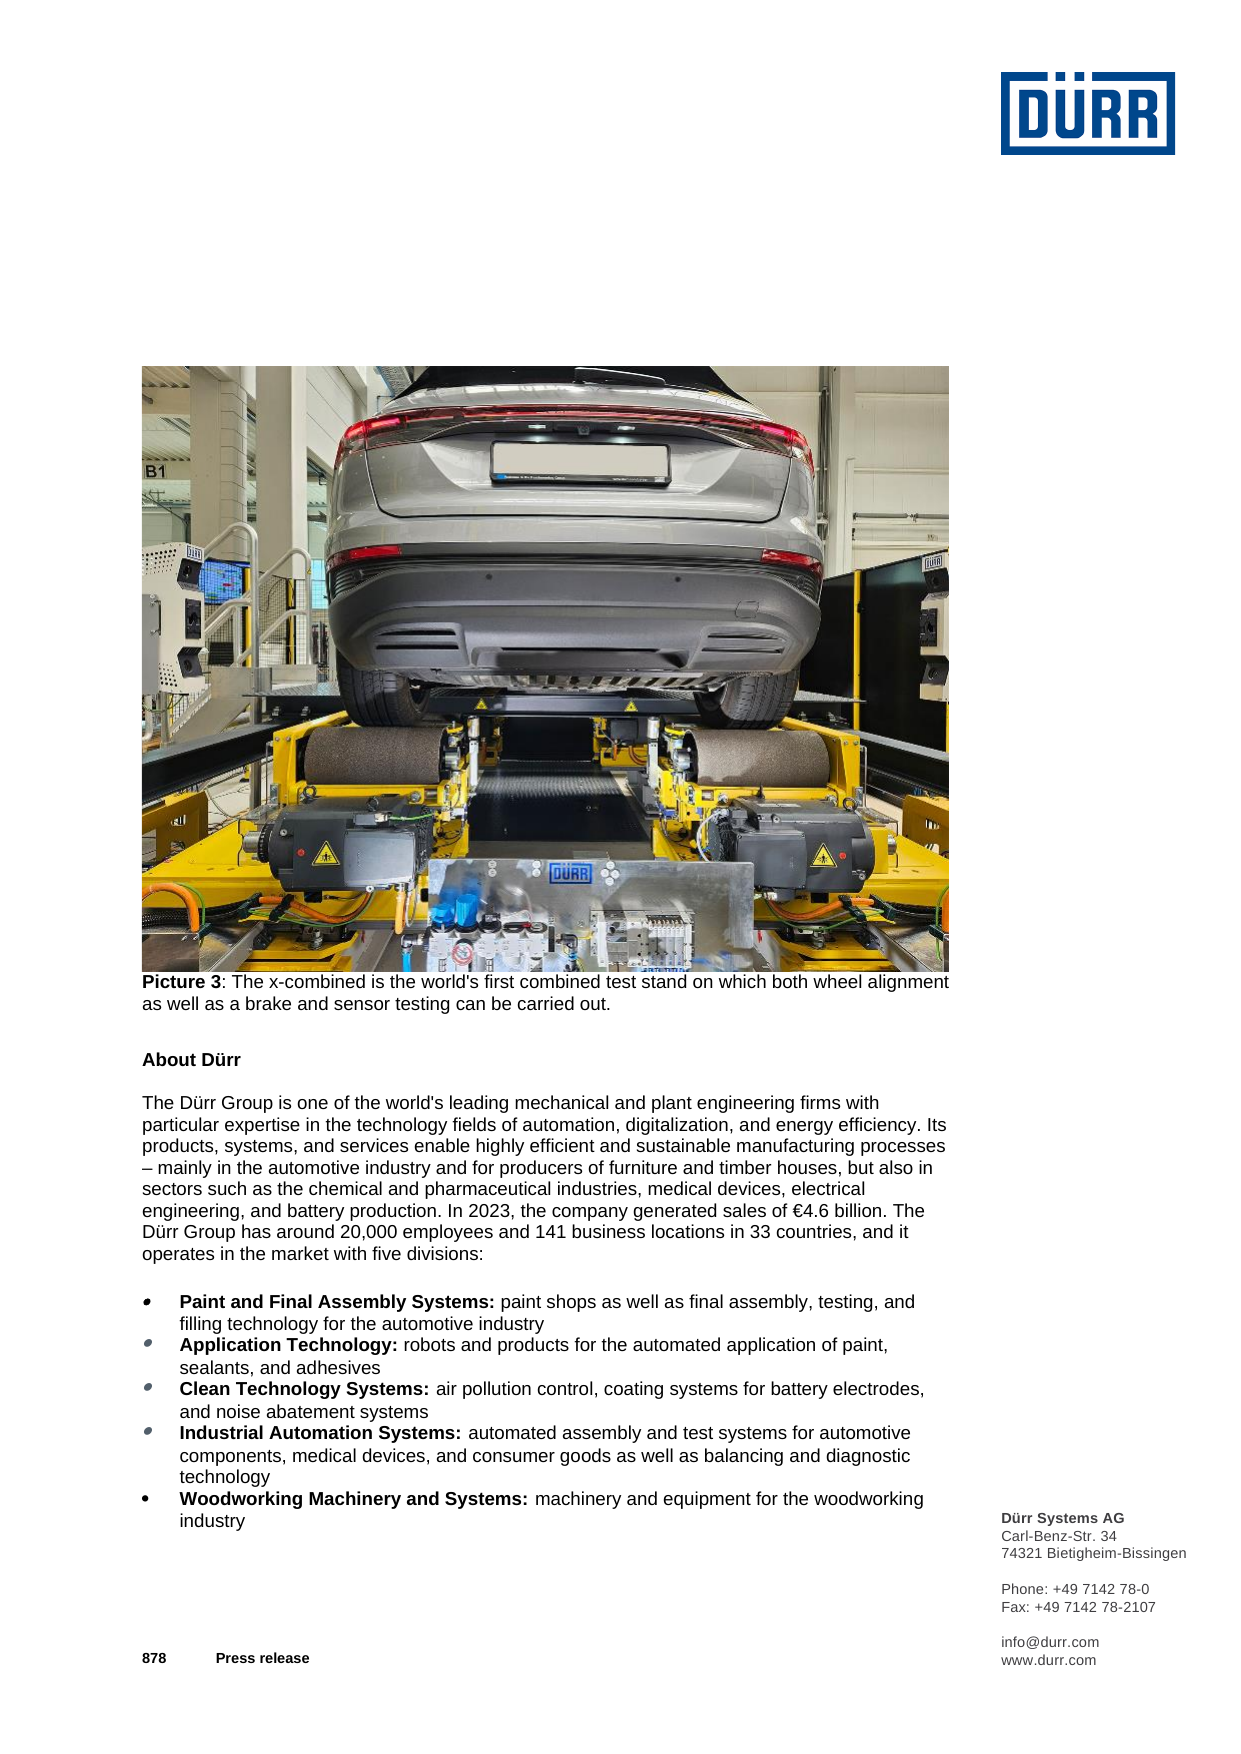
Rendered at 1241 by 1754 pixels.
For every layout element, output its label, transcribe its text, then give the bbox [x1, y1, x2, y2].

picture [141, 366, 949, 972]
list Paint and Final Assembly Systems: paint shops as well as final assembly, testing, and filling technology for the automotive industry [142, 1291, 951, 1334]
list Clean Technology Systems: air pollution control, coating systems for battery electrodes, and noise abatement systems [142, 1378, 951, 1422]
text Picture 3: The x-combined is the world's first combined test stand on which both wheel alignment as well as a brake and sensor testing can be carried out. [142, 971, 951, 1014]
text About Dürr [142, 1036, 951, 1070]
list Woodworking Machinery and Systems: machinery and equipment for the woodworking industry [142, 1488, 951, 1531]
list Industrial Automation Systems: automated assembly and test systems for automotive components, medical devices, and consumer goods as well as balancing and diagnostic technology [142, 1422, 951, 1488]
text The Dürr Group is one of the world's leading mechanical and plant engineering firms with particular expertise in the technology fields of automation, digitalization, and energy efficiency. Its products, systems, and services enable highly efficient and sustainable manufacturing processes – mainly in the automotive industry and for producers of furniture and timber houses, but also in sectors such as the chemical and pharmaceutical industries, medical devices, electrical engineering, and battery production. In 2023, the company generated sales of €4.6 billion. The Dürr Group has around 20,000 employees and 141 business locations in 33 countries, and it operates in the market with five divisions: [142, 1092, 951, 1291]
list Application Technology: robots and products for the automated application of paint, sealants, and adhesives [142, 1334, 951, 1378]
picture [1001, 72, 1175, 155]
